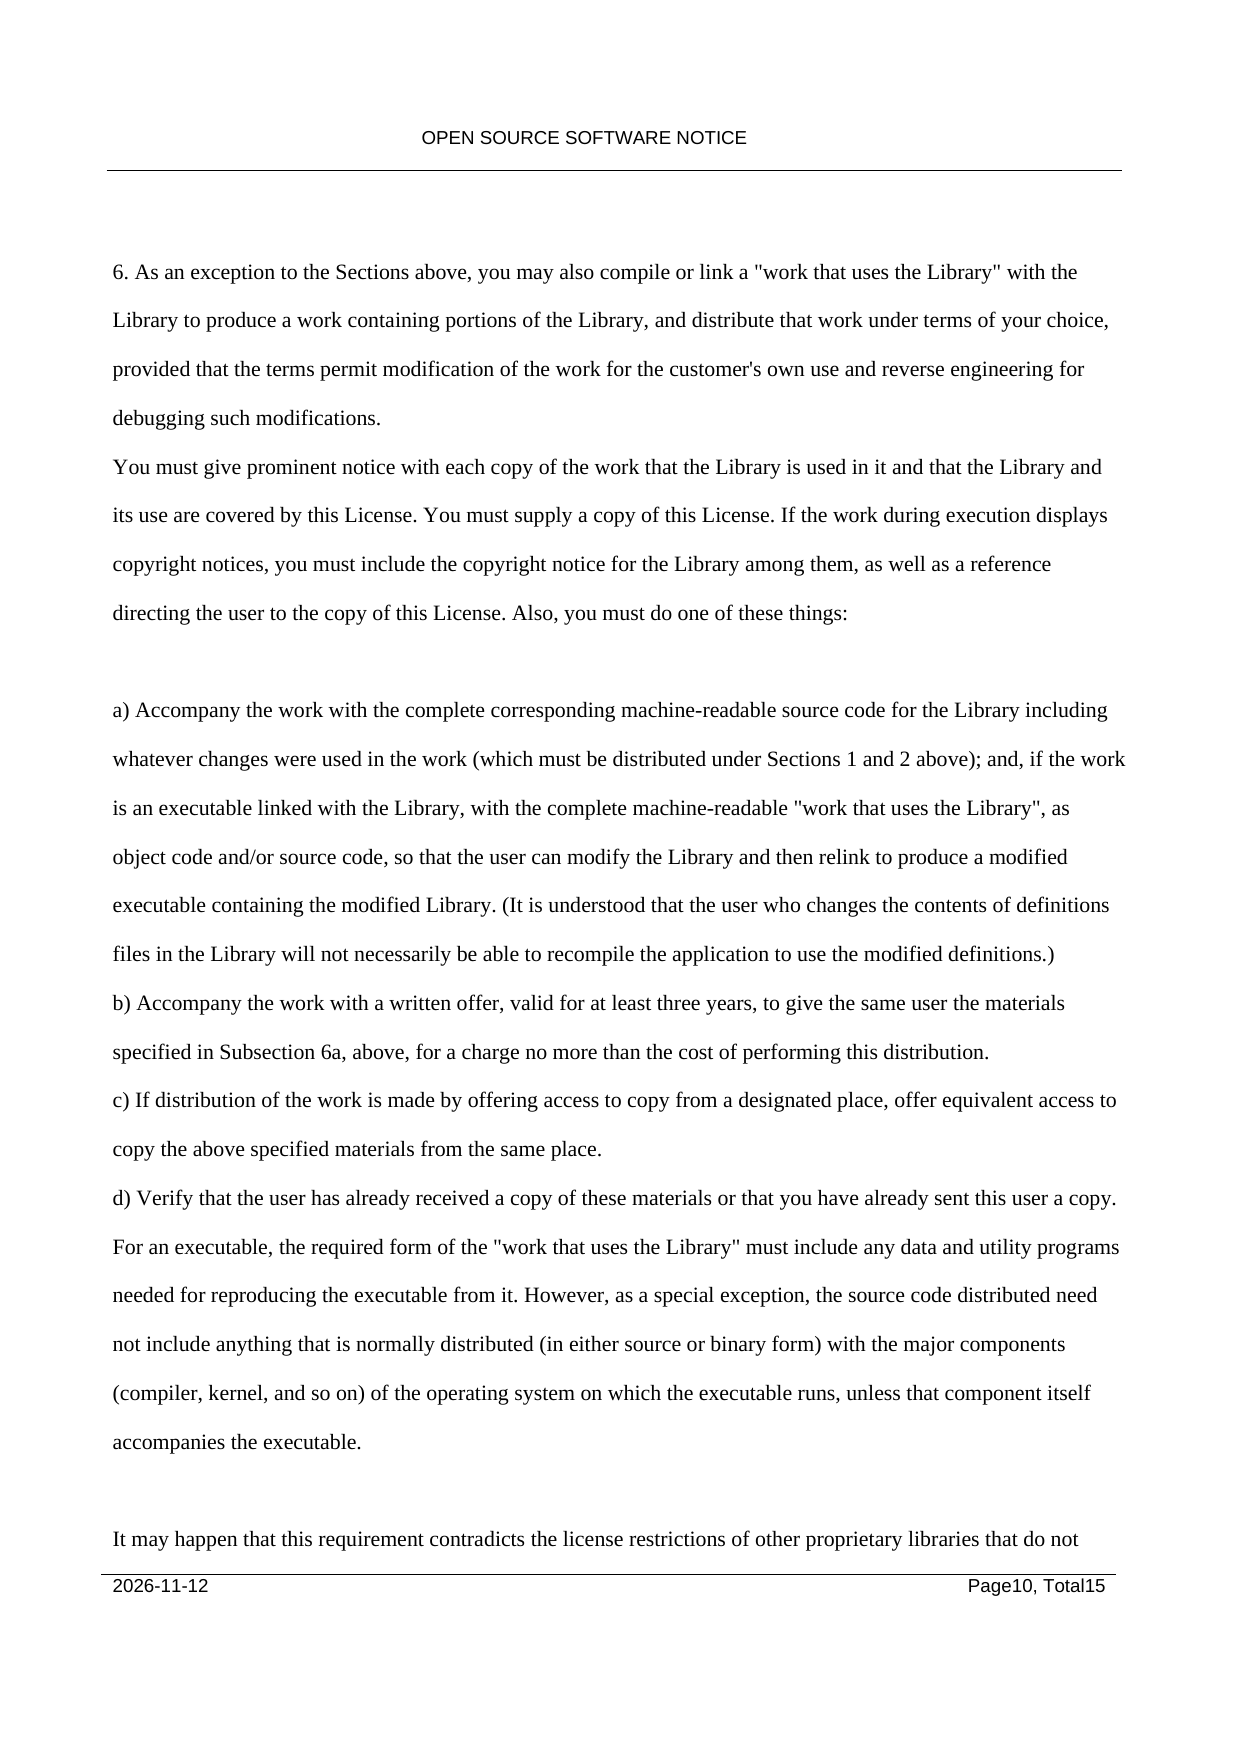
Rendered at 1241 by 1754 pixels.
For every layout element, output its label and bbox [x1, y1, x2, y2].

text [112, 206, 1128, 1555]
